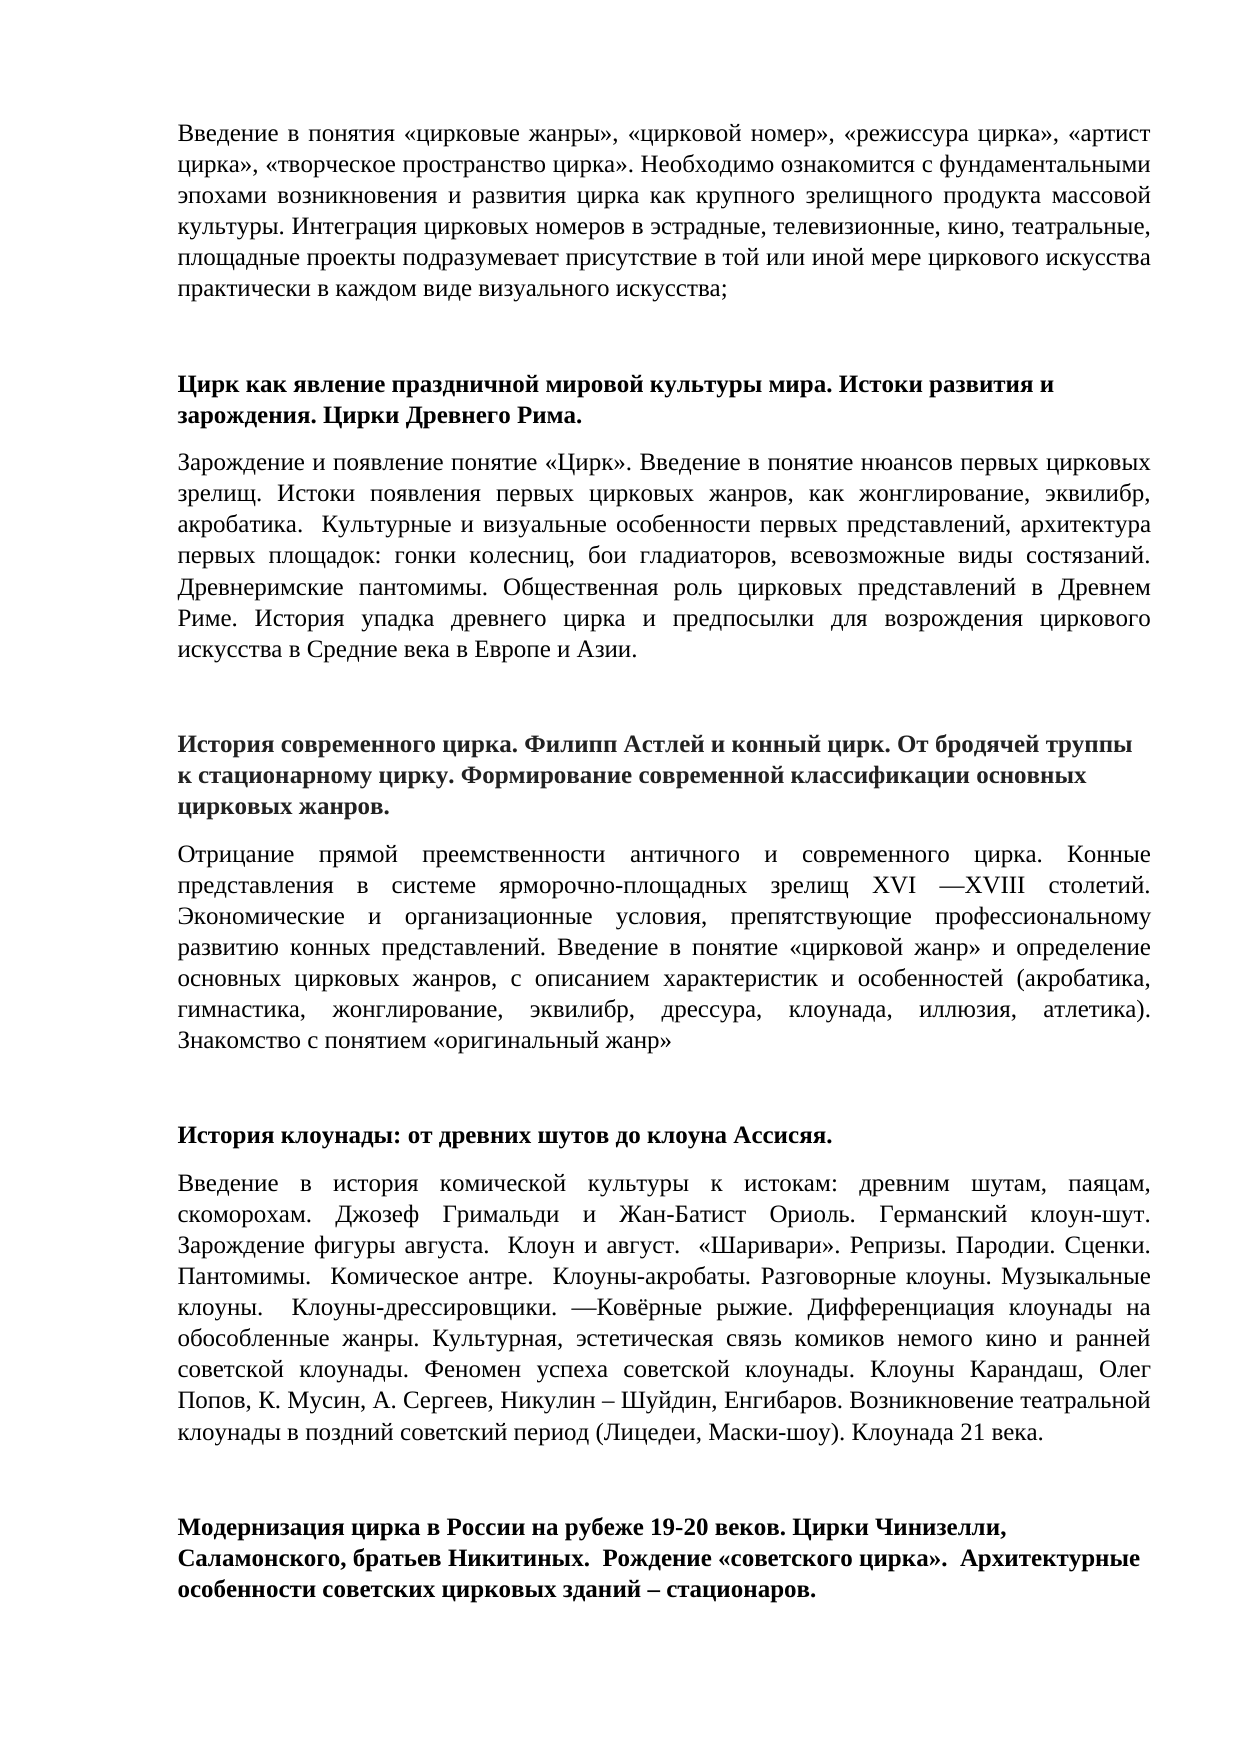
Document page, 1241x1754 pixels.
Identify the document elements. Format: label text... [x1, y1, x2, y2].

text Введение в история комической культуры к истокам: древним шутам, паяцам, скоморохам. Джозеф Гримальди и Жан-Батист Ориоль. Германский клоун-шут. Зарождение фигуры августа. Клоун и август. «Шаривари». Репризы. Пародии. Сценки. Пантомимы. Комическое антре. Клоуны-акробаты. Разговорные клоуны. Музыкальные клоуны. Клоуны-дрессировщики. —Ковёрные рыжие. Дифференциация клоунады на обособленные жанры. Культурная, эстетическая связь комиков немого кино и ранней советской клоунады. Феномен успеха советской клоунады. Клоуны Карандаш, Олег Попов, К. Мусин, А. Сергеев, Никулин – Шуйдин, Енгибаров. Возникновение театральной клоунады в поздний советский период (Лицедеи, Маски-шоу). Клоунада 21 века. [177, 1327, 1152, 1604]
text Понятие «цирк» и «цирковое искусство». Введение в дисциплину. При изучении данного курса необходимо уяснить такие понятия: как «цирк» и «цирковое искусство», как вид искусства и значимую часть мировой культуры. [177, 118, 1152, 233]
text История современного цирка. Филипп Астлей и конный цирк. От бродячей труппы к стационарному цирку. Формирование современной классификации основных цирковых жанров. [177, 888, 1152, 978]
text Зарождение и появление понятие «Цирк». Введение в понятие нюансов первых цирковых зрелищ. Истоки появления первых цирковых жанров, как жонглирование, эквилибр, акробатика. Культурные и визуальные особенности первых представлений, архитектура первых площадок: гонки колесниц, бои гладиаторов, всевозможные виды состязаний. Древнеримские пантомимы. Общественная роль цирковых представлений в Древнем Риме. История упадка древнего цирка и предпосылки для возрождения циркового искусства в Средние века в Европе и Азии. [177, 606, 1152, 821]
text Цирк как явление праздничной мировой культуры мира. Истоки развития и зарождения. Цирки Древнего Рима. [177, 527, 1152, 587]
text Введение в понятия «цирковые жанры», «цирковой номер», «режиссура цирка», «артист цирка», «творческое пространство цирка». Необходимо ознакомится с фундаментальными эпохами возникновения и развития цирка как крупного зрелищного продукта массовой культуры. Интеграция цирковых номеров в эстрадные, телевизионные, кино, театральные, площадные проекты подразумевает присутствие в той или иной мере циркового искусства практически в каждом виде визуального искусства; [177, 277, 1152, 461]
text Отрицание прямой преемственности античного и современного цирка. Конные представления в системе ярморочно-площадных зрелищ XVI —XVIII столетий. Экономические и организационные условия, препятствующие профессиональному развитию конных представлений. Введение в понятие «цирковой жанр» и определение основных цирковых жанров, с описанием характеристик и особенностей (акробатика, гимнастика, жонглирование, эквилибр, дрессура, клоунада, иллюзия, атлетика). Знакомство с понятием «оригинальный жанр» [177, 997, 1152, 1212]
text История клоунады: от древних шутов до клоуна Ассисяя. [177, 1279, 1152, 1308]
